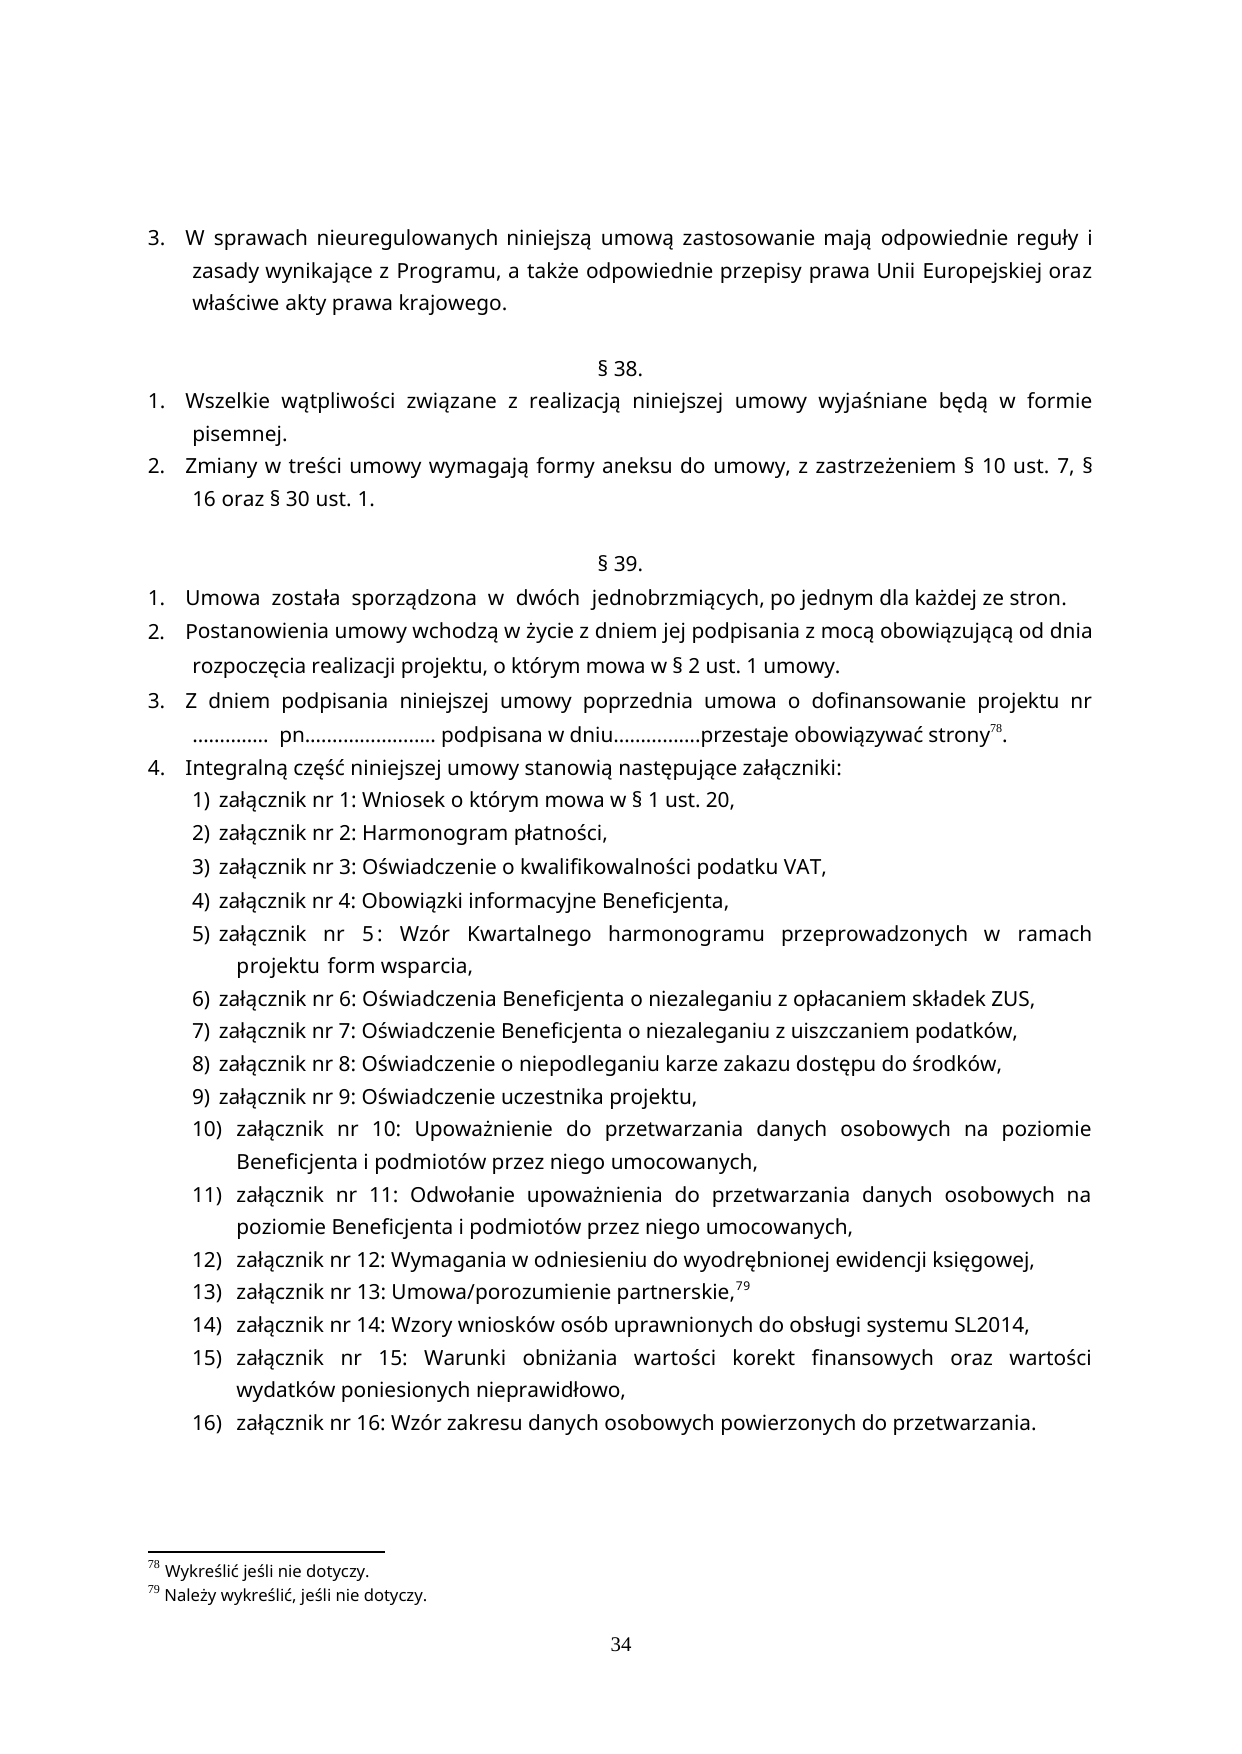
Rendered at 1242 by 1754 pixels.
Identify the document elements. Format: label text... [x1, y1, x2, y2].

list Z dniem podpisania niniejszej umowy poprzednia umowa o dofinansowanie projektu nr ………….. pn.………………….. podpisana w dniu…………….przestaje obowiązywać strony. [148, 684, 1093, 748]
list załącznik nr 11: Odwołanie upoważnienia do przetwarzania danych osobowych na poziomie Beneficjenta i podmiotów przez niego umocowanych, [192, 1180, 1093, 1241]
list załącznik nr 14: Wzory wniosków osób uprawnionych do obsługi systemu SL2014, [192, 1310, 1093, 1338]
list załącznik nr 6: Oświadczenia Beneficjenta o niezaleganiu z opłacaniem składek ZUS, [192, 984, 1093, 1012]
list Postanowienia umowy wchodzą w życie z dniem jej podpisania z mocą obowiązującą od dnia rozpoczęcia realizacji projektu, o którym mowa w § 2 ust. 1 umowy. [148, 616, 1093, 680]
list Integralną część niniejszej umowy stanowią następujące załączniki: [148, 753, 1093, 781]
list załącznik nr 15: Warunki obniżania wartości korekt finansowych oraz wartości wydatków poniesionych nieprawidłowo, [192, 1343, 1093, 1404]
list załącznik nr 8: Oświadczenie o niepodleganiu karze zakazu dostępu do środków, [192, 1049, 1093, 1078]
list załącznik nr 13: Umowa/porozumienie partnerskie, [192, 1277, 1093, 1306]
list załącznik nr 5: Wzór Kwartalnego harmonogramu przeprowadzonych w ramach projektu form wsparcia, [192, 919, 1093, 980]
text § 38. [148, 354, 1093, 382]
list załącznik nr 7: Oświadczenie Beneficjenta o niezaleganiu z uiszczaniem podatków, [192, 1017, 1093, 1045]
list Umowa została sporządzona w dwóch jednobrzmiących, po jednym dla każdej ze stron. [148, 582, 1093, 612]
list załącznik nr 16: Wzór zakresu danych osobowych powierzonych do przetwarzania. [192, 1408, 1093, 1436]
list Wszelkie wątpliwości związane z realizacją niniejszej umowy wyjaśniane będą w formie pisemnej. [148, 386, 1093, 447]
list załącznik nr 1: Wniosek o którym mowa w § 1 ust. 20, [192, 785, 1093, 814]
list załącznik nr 2: Harmonogram płatności, [192, 818, 1093, 846]
text § 39. [148, 549, 1093, 578]
list W sprawach nieuregulowanych niniejszą umową zastosowanie mają odpowiednie reguły i zasady wynikające z Programu, a także odpowiednie przepisy prawa Unii Europejskiej oraz właściwe akty prawa krajowego. [148, 223, 1093, 317]
list załącznik nr 10: Upoważnienie do przetwarzania danych osobowych na poziomie Beneficjenta i podmiotów przez niego umocowanych, [192, 1114, 1093, 1176]
list załącznik nr 12: Wymagania w odniesieniu do wyodrębnionej ewidencji księgowej, [192, 1245, 1093, 1273]
list załącznik nr 4: Obowiązki informacyjne Beneficjenta, [192, 885, 1093, 914]
list Zmiany w treści umowy wymagają formy aneksu do umowy, z zastrzeżeniem § 10 ust. 7, § 16 oraz § 30 ust. 1. [148, 451, 1093, 512]
list załącznik nr 3: Oświadczenie o kwalifikowalności podatku VAT, [192, 851, 1093, 880]
list załącznik nr 9: Oświadczenie uczestnika projektu, [192, 1082, 1093, 1110]
